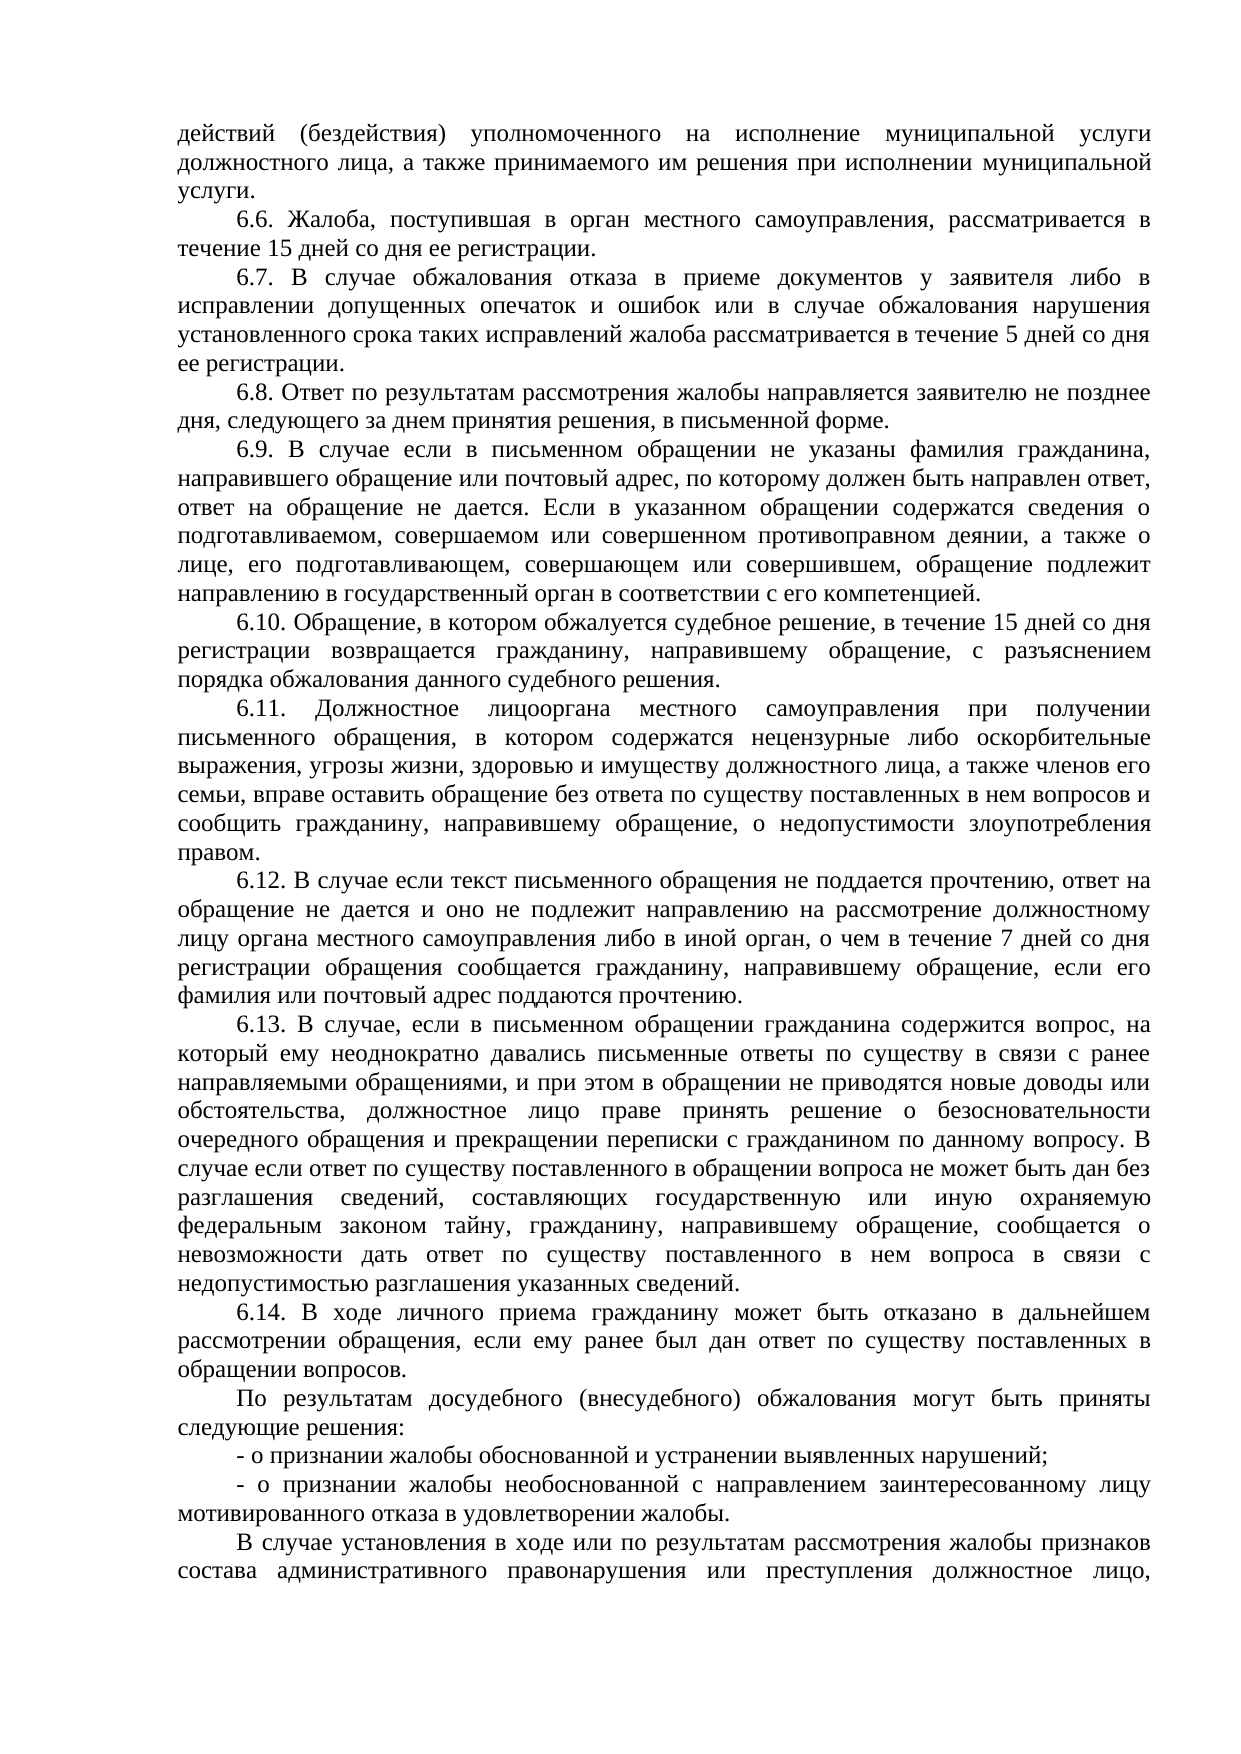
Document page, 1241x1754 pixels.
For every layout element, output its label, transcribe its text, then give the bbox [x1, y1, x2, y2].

text По результатам досудебного (внесудебного) обжалования могут быть приняты следующие решения: [177, 1383, 1152, 1441]
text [177, 118, 1152, 204]
text 6.10. Обращение, в котором обжалуется судебное решение, в течение 15 дней со дня регистрации возвращается гражданину, направившему обращение, с разъяснением порядка обжалования данного судебного решения. [177, 607, 1152, 693]
text - о признании жалобы необоснованной с направлением заинтересованному лицу мотивированного отказа в удовлетворении жалобы. [177, 1469, 1152, 1527]
text 6.12. В случае если текст письменного обращения не поддается прочтению, ответ на обращение не дается и оно не подлежит направлению на рассмотрение должностному лицу органа местного самоуправления либо в иной орган, о чем в течение 7 дней со дня регистрации обращения сообщается гражданину, направившему обращение, если его фамилия или почтовый адрес поддаются прочтению. [177, 866, 1152, 1009]
text 6.8. Ответ по результатам рассмотрения жалобы направляется заявителю не позднее дня, следующего за днем принятия решения, в письменной форме. [177, 377, 1152, 434]
text 6.11. Должностное лицооргана местного самоуправления при получении письменного обращения, в котором содержатся нецензурные либо оскорбительные выражения, угрозы жизни, здоровью и имуществу должностного лица, а также членов его семьи, вправе оставить обращение без ответа по существу поставленных в нем вопросов и сообщить гражданину, направившему обращение, о недопустимости злоупотребления правом. [177, 693, 1152, 866]
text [177, 1527, 1152, 1584]
text - о признании жалобы обоснованной и устранении выявленных нарушений; [177, 1441, 1152, 1469]
text 6.13. В случае, если в письменном обращении гражданина содержится вопрос, на который ему неоднократно давались письменные ответы по существу в связи с ранее направляемыми обращениями, и при этом в обращении не приводятся новые доводы или обстоятельства, должностное лицо праве принять решение о безосновательности очередного обращения и прекращении переписки с гражданином по данному вопросу. В случае если ответ по существу поставленного в обращении вопроса не может быть дан без разглашения сведений, составляющих государственную или иную охраняемую федеральным законом тайну, гражданину, направившему обращение, сообщается о невозможности дать ответ по существу поставленного в нем вопроса в связи с недопустимостью разглашения указанных сведений. [177, 1009, 1152, 1297]
text 6.6. Жалоба, поступившая в орган местного самоуправления, рассматривается в течение 15 дней со дня ее регистрации. [177, 204, 1152, 262]
text 6.14. В ходе личного приема гражданину может быть отказано в дальнейшем рассмотрении обращения, если ему ранее был дан ответ по существу поставленных в обращении вопросов. [177, 1297, 1152, 1383]
text 6.7. В случае обжалования отказа в приеме документов у заявителя либо в исправлении допущенных опечаток и ошибок или в случае обжалования нарушения установленного срока таких исправлений жалоба рассматривается в течение 5 дней со дня ее регистрации. [177, 262, 1152, 377]
text 6.9. В случае если в письменном обращении не указаны фамилия гражданина, направившего обращение или почтовый адрес, по которому должен быть направлен ответ, ответ на обращение не дается. Если в указанном обращении содержатся сведения о подготавливаемом, совершаемом или совершенном противоправном деянии, а также о лице, его подготавливающем, совершающем или совершившем, обращение подлежит направлению в государственный орган в соответствии с его компетенцией. [177, 434, 1152, 607]
